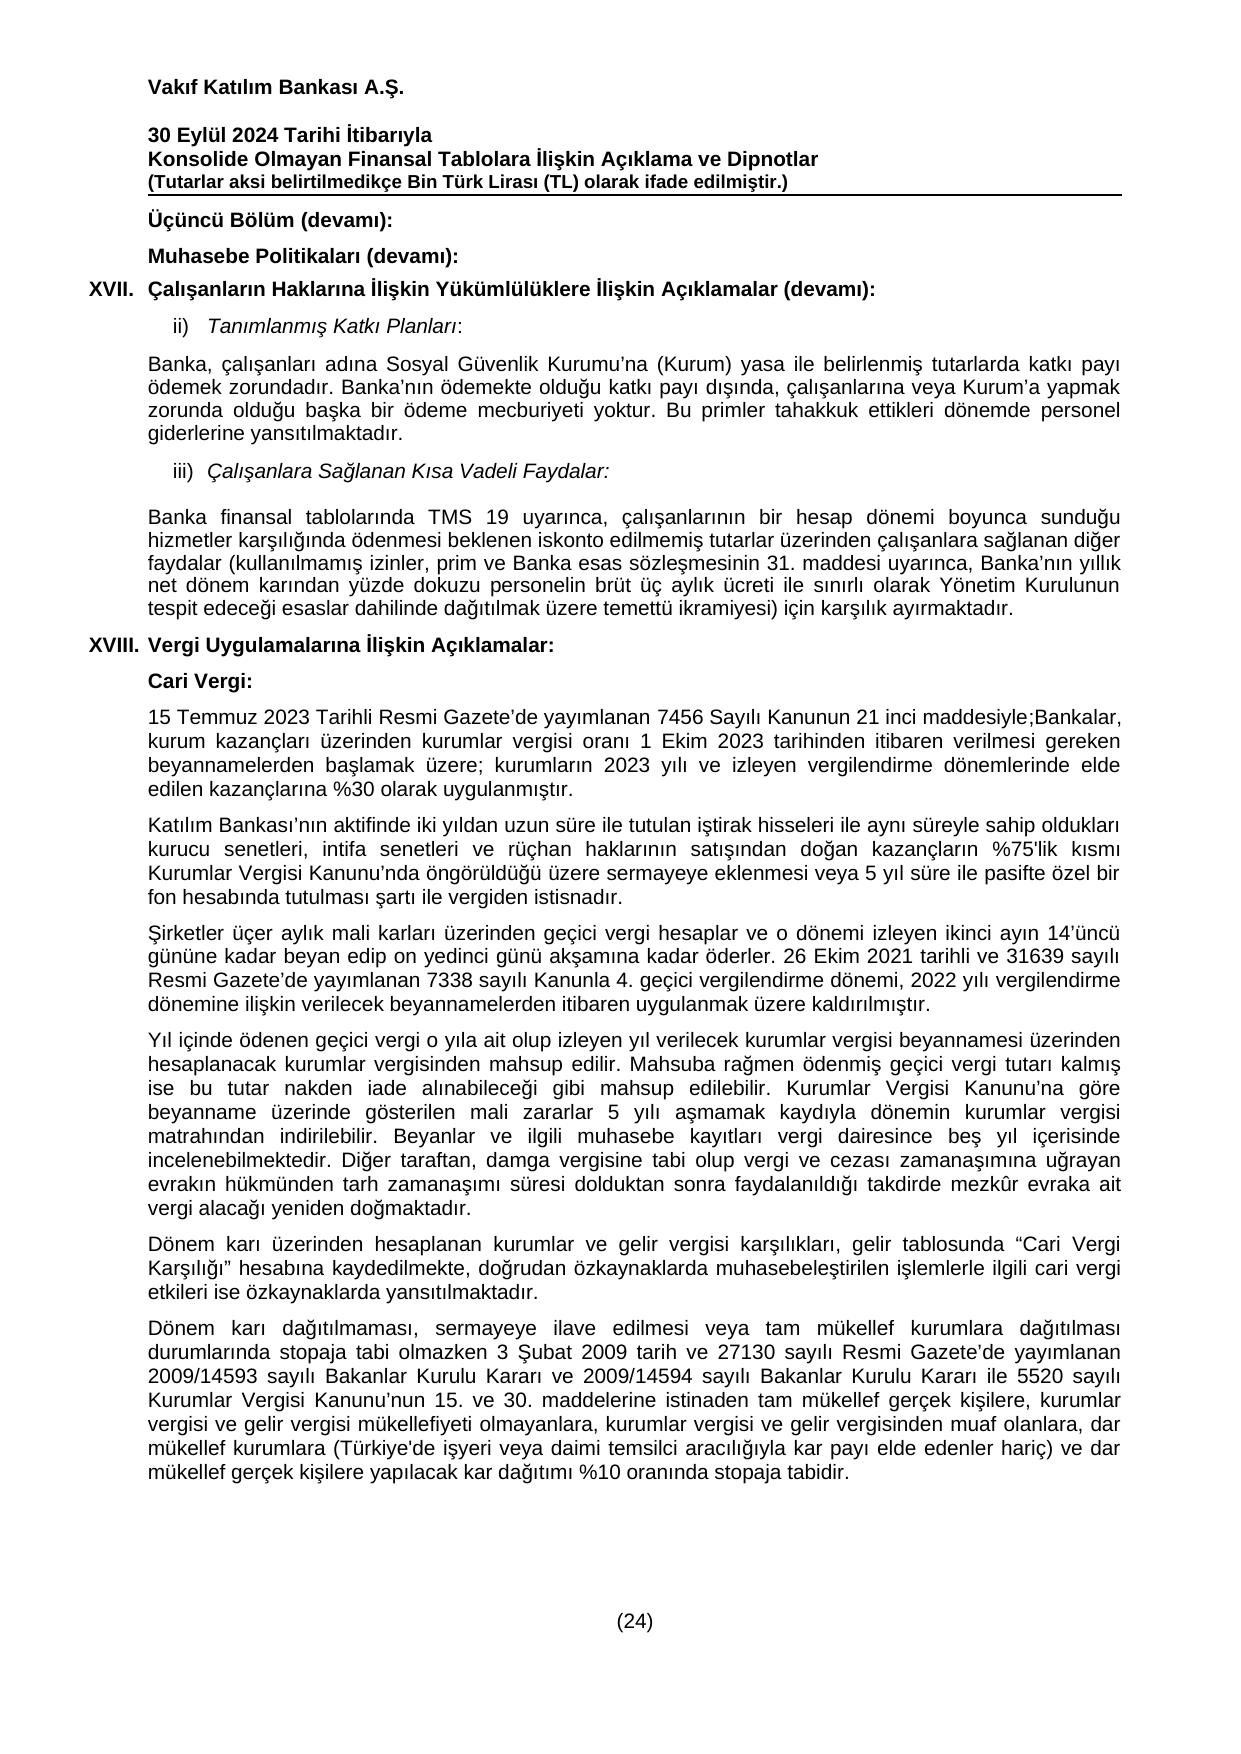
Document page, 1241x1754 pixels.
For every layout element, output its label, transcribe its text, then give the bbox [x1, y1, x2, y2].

text Katılım Bankası’nın aktifinde iki yıldan uzun süre ile tutulan iştirak hisseleri ile aynı süreyle sahip oldukları kurucu senetleri, intifa senetleri ve rüçhan haklarının satışından doğan kazançların %75'lik kısmı Kurumlar Vergisi Kanunu’nda öngörüldüğü üzere sermayeye eklenmesi veya 5 yıl süre ile pasifte özel bir fon hesabında tutulması şartı ile vergiden istisnadır. [148, 813, 1122, 908]
text Banka finansal tablolarında TMS 19 uyarınca, çalışanlarının bir hesap dönemi boyunca sunduğu hizmetler karşılığında ödenmesi beklenen iskonto edilmemiş tutarlar üzerinden çalışanlara sağlanan diğer faydalar (kullanılmamış izinler, prim ve Banka esas sözleşmesinin 31. maddesi uyarınca, Banka’nın yıllık net dönem karından yüzde dokuzu personelin brüt üç aylık ücreti ile sınırlı olarak Yönetim Kurulunun tespit edeceği esaslar dahilinde dağıtılmak üzere temettü ikramiyesi) için karşılık ayırmaktadır. [148, 506, 1122, 620]
text Dönem karı üzerinden hesaplanan kurumlar ve gelir vergisi karşılıkları, gelir tablosunda “Cari Vergi Karşılığı” hesabına kaydedilmekte, doğrudan özkaynaklarda muhasebeleştirilen işlemlerle ilgili cari vergi etkileri ise özkaynaklarda yansıtılmaktadır. [148, 1232, 1122, 1304]
text Cari Vergi: [148, 671, 1122, 693]
text XVIII. Vergi Uygulamalarına İlişkin Açıklamalar: [89, 634, 1122, 657]
text Yıl içinde ödenen geçici vergi o yıla ait olup izleyen yıl verilecek kurumlar vergisi beyannamesi üzerinden hesaplanacak kurumlar vergisinden mahsup edilir. Mahsuba rağmen ödenmiş geçici vergi tutarı kalmış ise bu tutar nakden iade alınabileceği gibi mahsup edilebilir. Kurumlar Vergisi Kanunu’na göre beyanname üzerinde gösterilen mali zararlar 5 yılı aşmamak kaydıyla dönemin kurumlar vergisi matrahından indirilebilir. Beyanlar ve ilgili muhasebe kayıtları vergi dairesince beş yıl içerisinde incelenebilmektedir. Diğer taraftan, damga vergisine tabi olup vergi ve cezası zamanaşımına uğrayan evrakın hükmünden tarh zamanaşımı süresi dolduktan sonra faydalanıldığı takdirde mezkûr evraka ait vergi alacağı yeniden doğmaktadır. [148, 1028, 1122, 1220]
text Üçüncü Bölüm (devamı): [148, 207, 1122, 231]
text Banka, çalışanları adına Sosyal Güvenlik Kurumu’na (Kurum) yasa ile belirlenmiş tutarlarda katkı payı ödemek zorundadır. Banka’nın ödemekte olduğu katkı payı dışında, çalışanlarına veya Kurum’a yapmak zorunda olduğu başka bir ödeme mecburiyeti yoktur. Bu primler tahakkuk ettikleri dönemde personel giderlerine yansıtılmaktadır. [148, 354, 1122, 445]
text XVII. Çalışanların Haklarına İlişkin Yükümlülüklere İlişkin Açıklamalar (devamı): [89, 279, 1122, 301]
text Dönem karı dağıtılmaması, sermayeye ilave edilmesi veya tam mükellef kurumlara dağıtılması durumlarında stopaja tabi olmazken 3 Şubat 2009 tarih ve 27130 sayılı Resmi Gazete’de yayımlanan 2009/14593 sayılı Bakanlar Kurulu Kararı ve 2009/14594 sayılı Bakanlar Kurulu Kararı ile 5520 sayılı Kurumlar Vergisi Kanunu’nun 15. ve 30. maddelerine istinaden tam mükellef gerçek kişilere, kurumlar vergisi ve gelir vergisi mükellefiyeti olmayanlara, kurumlar vergisi ve gelir vergisinden muaf olanlara, dar mükellef kurumlara (Türkiye'de işyeri veya daimi temsilci aracılığıyla kar payı elde edenler hariç) ve dar mükellef gerçek kişilere yapılacak kar dağıtımı %10 oranında stopaja tabidir. [148, 1316, 1122, 1483]
text Muhasebe Politikaları (devamı): [148, 243, 1122, 267]
text iii) Çalışanlara Sağlanan Kısa Vadeli Faydalar: [173, 461, 1122, 483]
text ii) Tanımlanmış Katkı Planları: [173, 315, 1122, 338]
text 15 Temmuz 2023 Tarihli Resmi Gazete’de yayımlanan 7456 Sayılı Kanunun 21 inci maddesiyle;Bankalar, kurum kazançları üzerinden kurumlar vergisi oranı 1 Ekim 2023 tarihinden itibaren verilmesi gereken beyannamelerden başlamak üzere; kurumların 2023 yılı ve izleyen vergilendirme dönemlerinde elde edilen kazançlarına %30 olarak uygulanmıştır. [148, 705, 1122, 801]
text Şirketler üçer aylık mali karları üzerinden geçici vergi hesaplar ve o dönemi izleyen ikinci ayın 14’üncü gününe kadar beyan edip on yedinci günü akşamına kadar öderler. 26 Ekim 2021 tarihli ve 31639 sayılı Resmi Gazete’de yayımlanan 7338 sayılı Kanunla 4. geçici vergilendirme dönemi, 2022 yılı vergilendirme dönemine ilişkin verilecek beyannamelerden itibaren uygulanmak üzere kaldırılmıştır. [148, 920, 1122, 1016]
